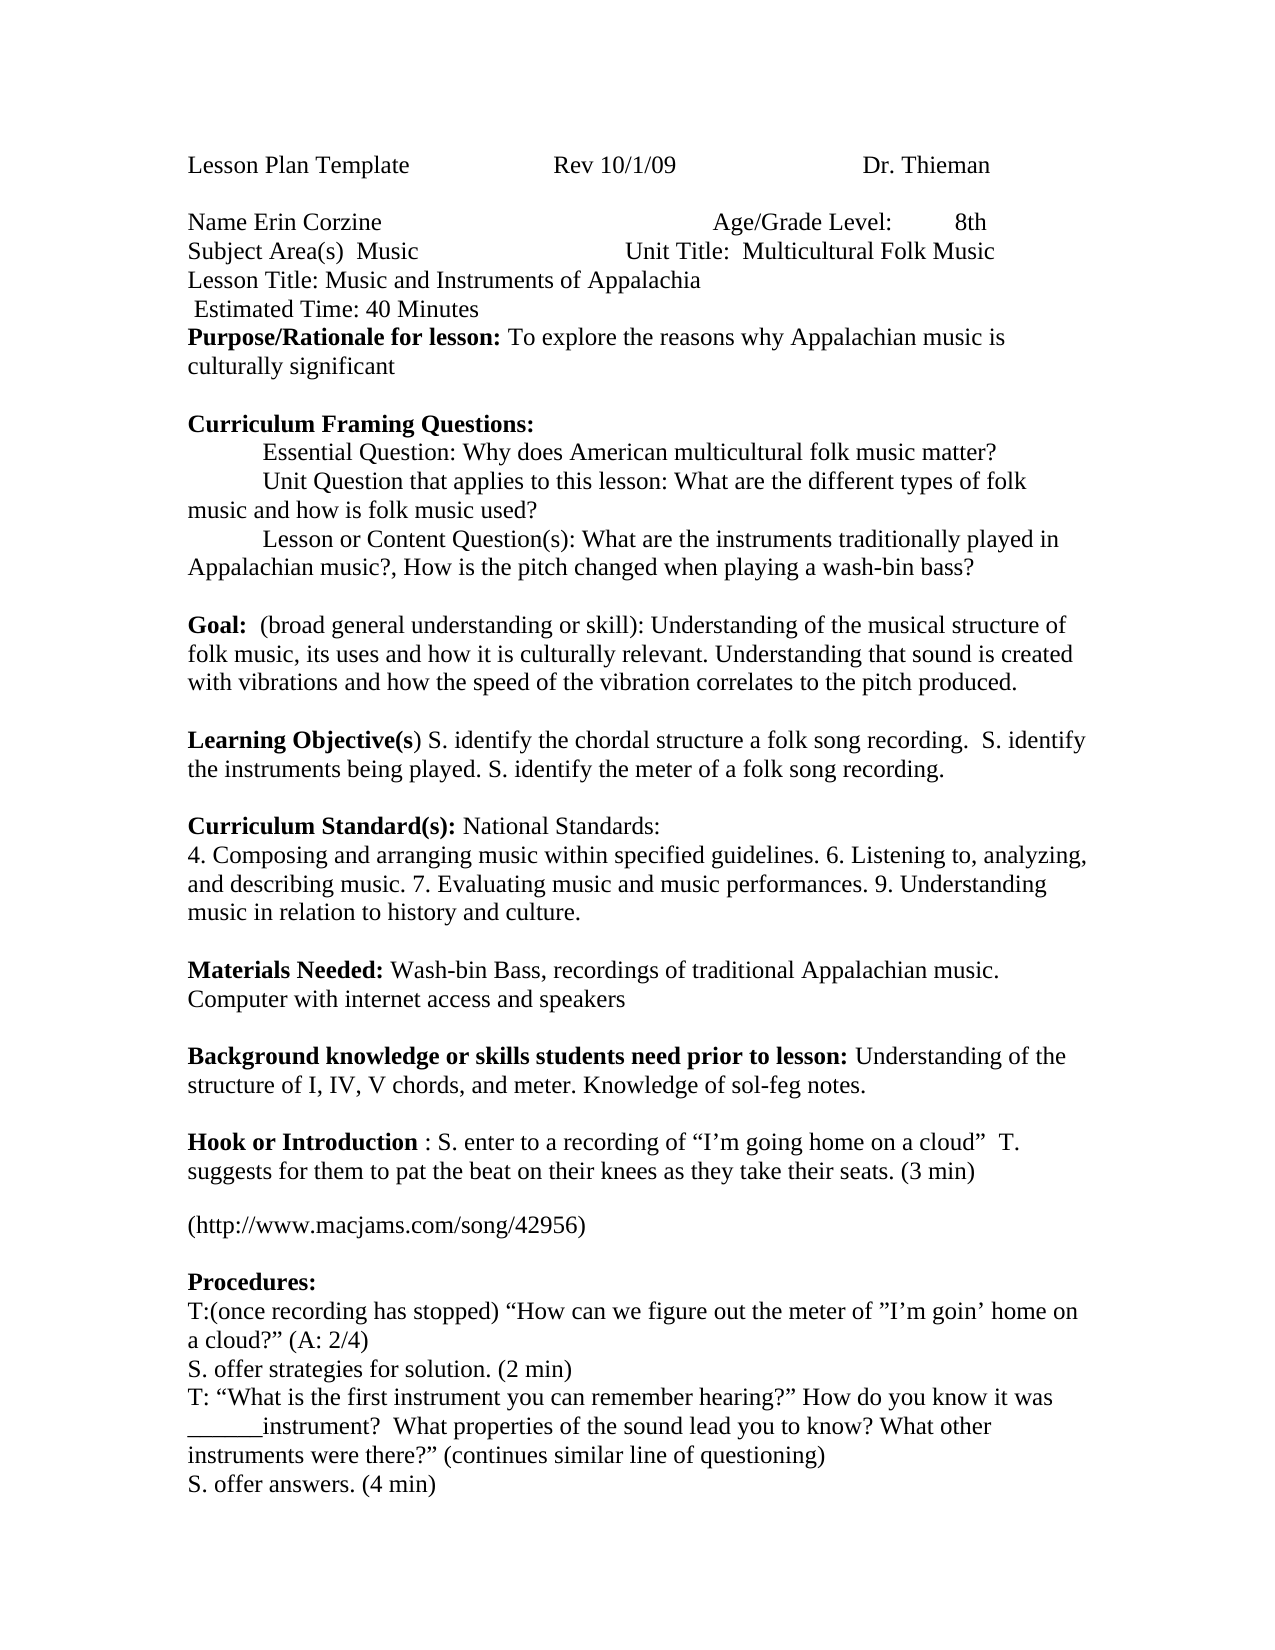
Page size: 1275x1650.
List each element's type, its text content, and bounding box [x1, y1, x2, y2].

text Essential Question: Why does American multicultural folk music matter? [187, 437, 1087, 466]
text Learning Objective(s) S. identify the chordal structure a folk song recording. S. identify the instruments being played. S. identify the meter of a folk song recording. [187, 725, 1087, 782]
text (http://www.macjams.com/song/42956) [187, 1210, 1087, 1239]
text Procedures: [187, 1267, 1087, 1296]
text Lesson Plan Template Rev 10/1/09 Dr. Thieman [187, 150, 1087, 179]
text T: “What is the first instrument you can remember hearing?” How do you know it was ______instrument? What properties of the sound lead you to know? What other instruments were there?” (continues similar line of questioning) [187, 1382, 1087, 1469]
text Subject Area(s) Music Unit Title: Multicultural Folk Music [187, 236, 1087, 265]
text Materials Needed: Wash-bin Bass, recordings of traditional Appalachian music. Computer with internet access and speakers [187, 955, 1087, 1012]
text S. offer strategies for solution. (2 min) [187, 1354, 1087, 1382]
text Name Erin Corzine Age/Grade Level: 8th [187, 207, 1087, 236]
text S. offer answers. (4 min) [187, 1469, 1087, 1497]
text Curriculum Framing Questions: [187, 409, 1087, 437]
text Lesson or Content Question(s): What are the instruments traditionally played in Appalachian music?, How is the pitch changed when playing a wash-bin bass? [187, 524, 1087, 581]
text Hook or Introduction : S. enter to a recording of “I’m going home on a cloud” T. suggests for them to pat the beat on their knees as they take their seats. (3 min) [187, 1127, 1087, 1185]
text T:(once recording has stopped) “How can we figure out the meter of ”I’m goin’ home on a cloud?” (A: 2/4) [187, 1296, 1087, 1354]
text Goal: (broad general understanding or skill): Understanding of the musical structure of folk music, its uses and how it is culturally relevant. Understanding that sound is created with vibrations and how the speed of the vibration correlates to the pitch produced. [187, 610, 1087, 696]
text Estimated Time: 40 Minutes [187, 294, 1087, 322]
text Lesson Title: Music and Instruments of Appalachia [187, 265, 1087, 294]
text Purpose/Rationale for lesson: To explore the reasons why Appalachian music is culturally significant [187, 322, 1087, 380]
text Background knowledge or skills students need prior to lesson: Understanding of the structure of I, IV, V chords, and meter. Knowledge of sol-feg notes. [187, 1041, 1087, 1099]
text 4. Composing and arranging music within specified guidelines. 6. Listening to, analyzing, and describing music. 7. Evaluating music and music performances. 9. Understanding music in relation to history and culture. [187, 840, 1087, 926]
text Unit Question that applies to this lesson: What are the different types of folk music and how is folk music used? [187, 466, 1087, 524]
text Curriculum Standard(s): National Standards: [187, 811, 1087, 840]
